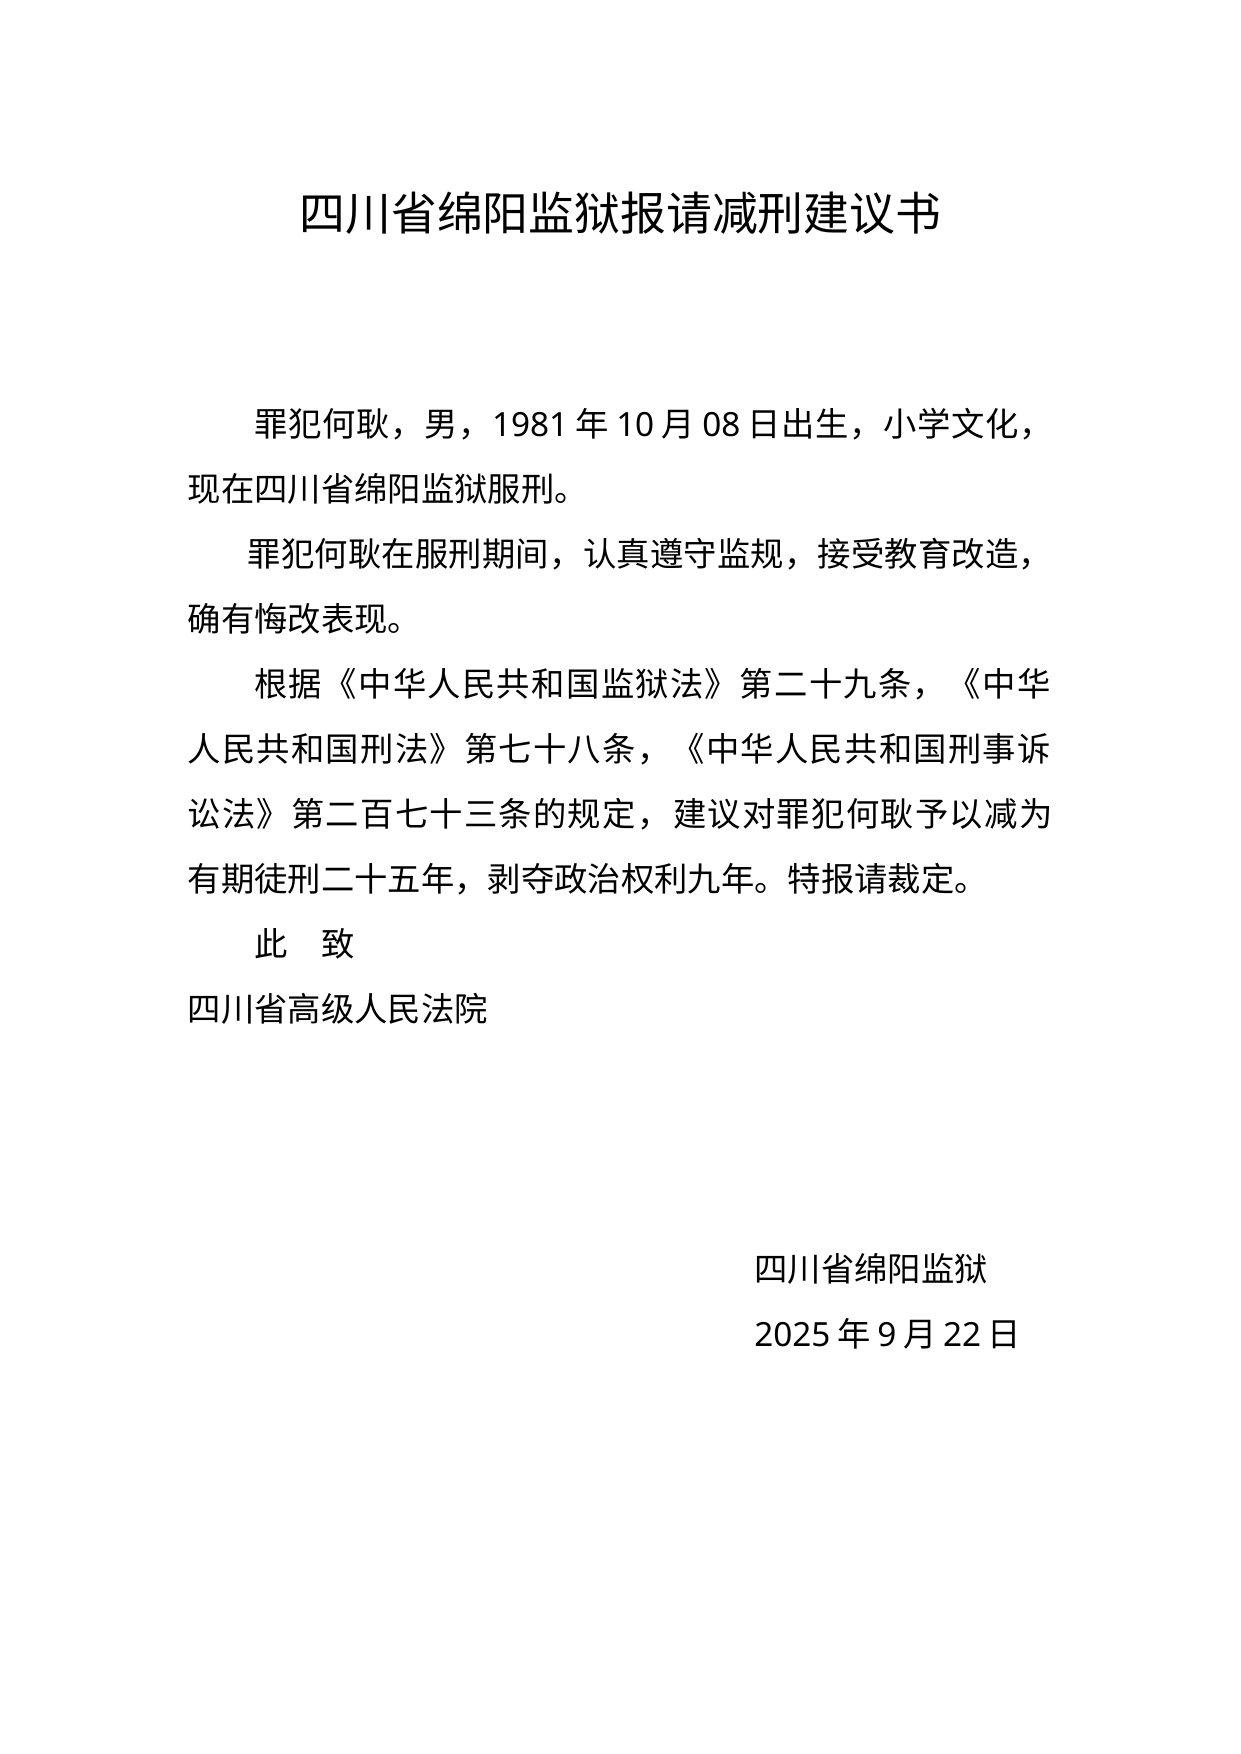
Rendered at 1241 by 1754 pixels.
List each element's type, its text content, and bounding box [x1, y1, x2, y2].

text 此 致 [187, 909, 1053, 974]
text 罪犯何耿，男，1981年10月08日出生，小学文化，现在四川省绵阳监狱服刑。 [187, 389, 1053, 519]
text 根据《中华人民共和国监狱法》第二十九条，《中华人民共和国刑法》第七十八条，《中华人民共和国刑事诉讼法》第二百七十三条的规定，建议对罪犯何耿予以减为有期徒刑二十五年，剥夺政治权利九年。特报请裁定。 [187, 649, 1053, 909]
text 四川省绵阳监狱报请减刑建议书 [187, 162, 1053, 259]
text 四川省绵阳监狱 [187, 1234, 1053, 1299]
text 罪犯何耿在服刑期间，认真遵守监规，接受教育改造，确有悔改表现。 [187, 519, 1053, 649]
text 四川省高级人民法院 [187, 974, 1053, 1039]
text 2025年9月22日 [187, 1299, 1036, 1364]
